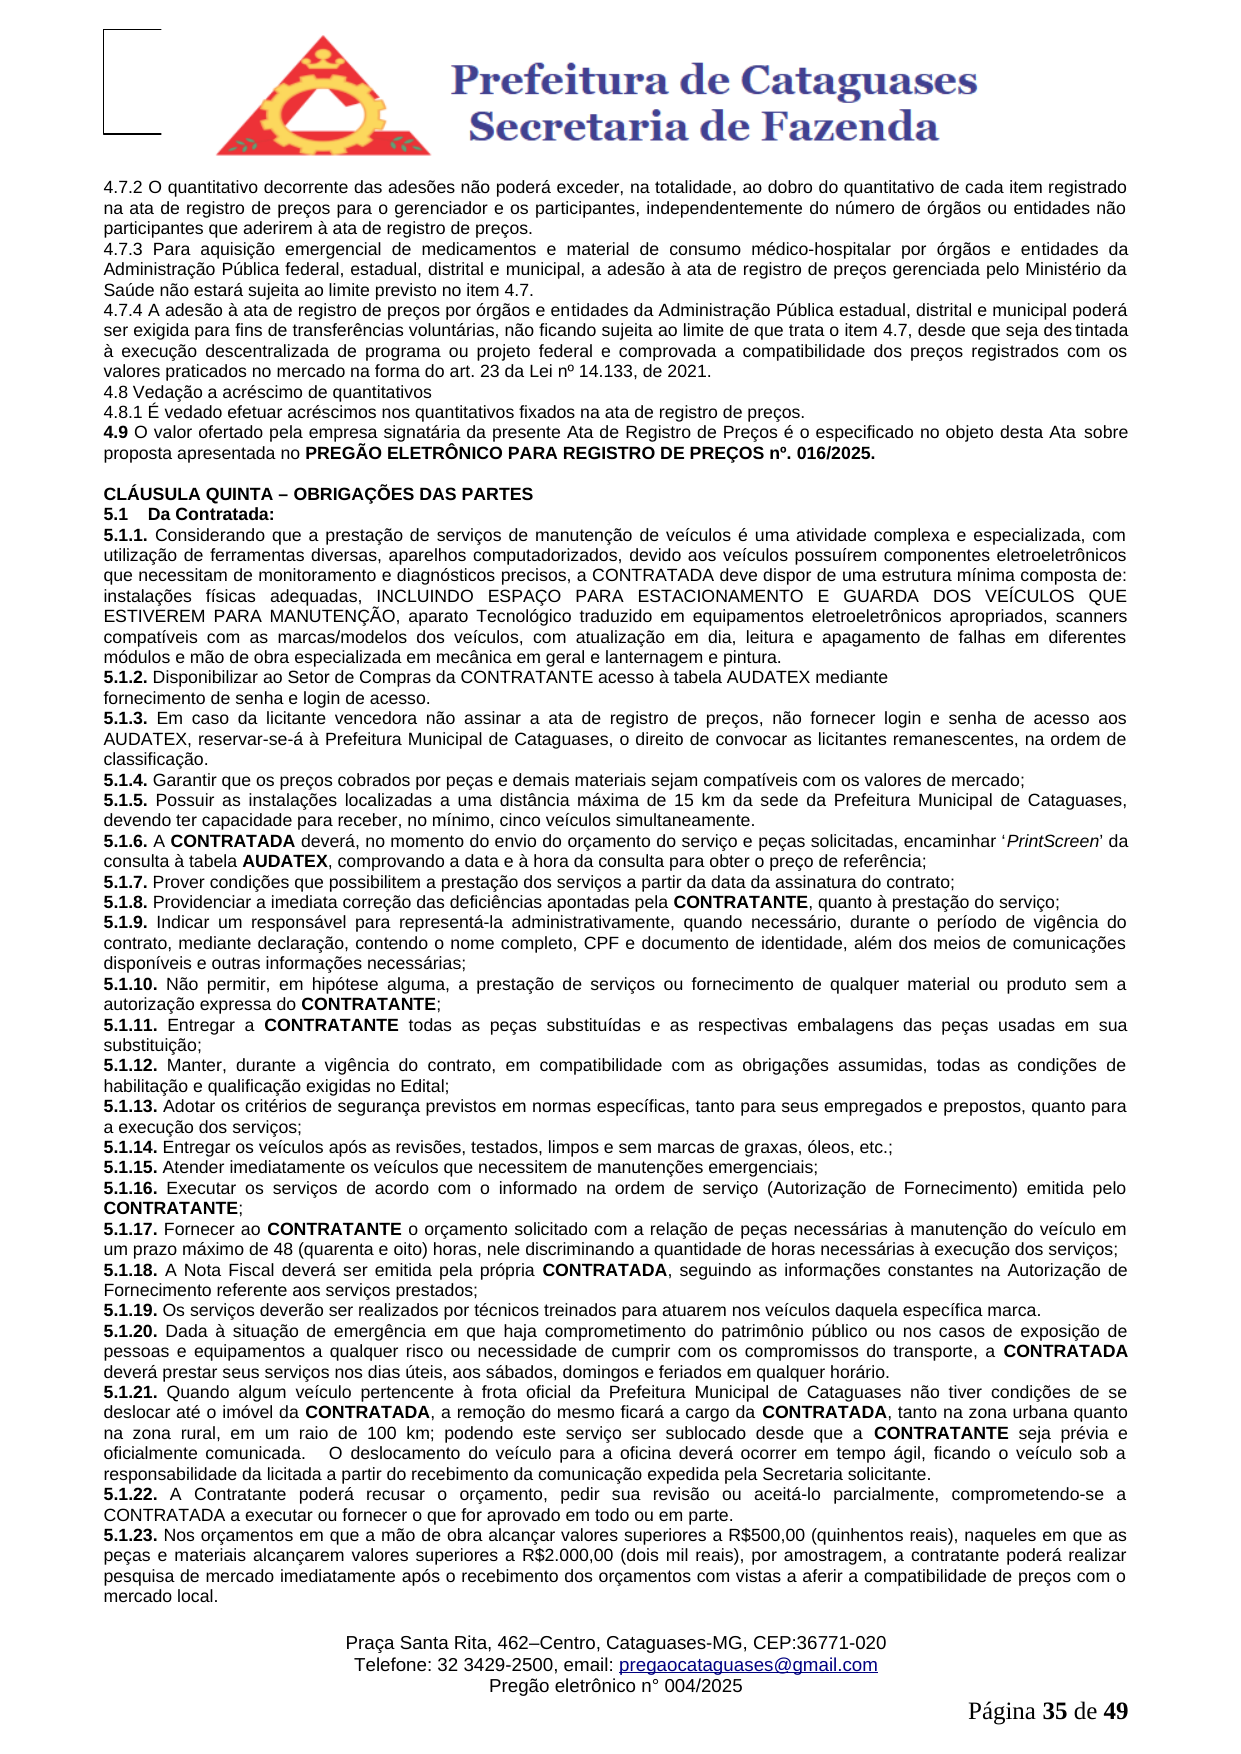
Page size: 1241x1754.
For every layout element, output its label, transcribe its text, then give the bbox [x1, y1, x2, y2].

text 5.1.6. A CONTRATADA deverá, no momento do envio do orçamento do serviço e peças solicitadas, encaminhar ‘PrintScreen’ da consulta à tabela AUDATEX, comprovando a data e à hora da consulta para obter o preço de referência; [103, 831, 1128, 871]
list Da Contratada: [103, 504, 1128, 524]
text 5.1.22. A Contratante poderá recusar o orçamento, pedir sua revisão ou aceitá-lo parcialmente, comprometendo-se a CONTRATADA a executar ou fornecer o que for aprovado em todo ou em parte. [103, 1484, 1128, 1525]
text 5.1.13. Adotar os critérios de segurança previstos em normas específicas, tanto para seus empregados e prepostos, quanto para a execução dos serviços; [103, 1096, 1128, 1137]
text 5.1.1. Considerando que a prestação de serviços de manutenção de veículos é uma atividade complexa e especializada, com utilização de ferramentas diversas, aparelhos computadorizados, devido aos veículos possuírem componentes eletroeletrônicos que necessitam de monitoramento e diagnósticos precisos, a CONTRATADA deve dispor de uma estrutura mínima composta de: instalações físicas adequadas, INCLUINDO ESPAÇO PARA ESTACIONAMENTO E GUARDA DOS VEÍCULOS QUE ESTIVEREM PARA MANUTENÇÃO, aparato Tecnológico traduzido em equipamentos eletroeletrônicos apropriados, scanners compatíveis com as marcas/modelos dos veículos, com atualização em dia, leitura e apagamento de falhas em diferentes módulos e mão de obra especializada em mecânica em geral e lanternagem e pintura. [103, 524, 1128, 667]
text 5.1.18. A Nota Fiscal deverá ser emitida pela própria CONTRATADA, seguindo as informações constantes na Autorização de Fornecimento referente aos serviços prestados; [103, 1259, 1128, 1300]
text 5.1.16. Executar os serviços de acordo com o informado na ordem de serviço (Autorização de Fornecimento) emitida pelo CONTRATANTE; [103, 1178, 1128, 1218]
picture [161, 29, 1071, 177]
text 5.1.10. Não permitir, em hipótese alguma, a prestação de serviços ou fornecimento de qualquer material ou produto sem a autorização expressa do CONTRATANTE; [103, 973, 1128, 1014]
text 5.1.4. Garantir que os preços cobrados por peças e demais materiais sejam compatíveis com os valores de mercado; [103, 769, 1128, 790]
text 4.8.1 É vedado efetuar acréscimos nos quantitativos fixados na ata de registro de preços. [103, 402, 1128, 422]
text 5.1.11. Entregar a CONTRATANTE todas as peças substituídas e as respectivas embalagens das peças usadas em sua substituição; [103, 1014, 1128, 1055]
text 5.1.12. Manter, durante a vigência do contrato, em compatibilidade com as obrigações assumidas, todas as condições de habilitação e qualificação exigidas no Edital; [103, 1055, 1128, 1096]
text 4.9 O valor ofertado pela empresa signatária da presente Ata de Registro de Preços é o especificado no objeto desta Ata sobre proposta apresentada no PREGÃO ELETRÔNICO PARA REGISTRO DE PREÇOS nº. 016/2025. [103, 422, 1128, 463]
text 4.8 Vedação a acréscimo de quantitativos [103, 381, 1128, 402]
list 4.7.3 Para aquisição emergencial de medicamentos e material de consumo médico-hospitalar por órgãos e entidades da Administração Pública federal, estadual, distrital e municipal, a adesão à ata de registro de preços gerenciada pelo Ministério da Saúde não estará sujeita ao limite previsto no item 4.7. [103, 238, 1128, 300]
text 5.1.17. Fornecer ao CONTRATANTE o orçamento solicitado com a relação de peças necessárias à manutenção do veículo em um prazo máximo de 48 (quarenta e oito) horas, nele discriminando a quantidade de horas necessárias à execução dos serviços; [103, 1218, 1128, 1259]
text 5.1.8. Providenciar a imediata correção das deficiências apontadas pela CONTRATANTE, quanto à prestação do serviço; [103, 892, 1128, 912]
list 4.7.2 O quantitativo decorrente das adesões não poderá exceder, na totalidade, ao dobro do quantitativo de cada item registrado na ata de registro de preços para o gerenciador e os participantes, independentemente do número de órgãos ou entidades não participantes que aderirem à ata de registro de preços. [103, 177, 1128, 238]
text 5.1.14. Entregar os veículos após as revisões, testados, limpos e sem marcas de graxas, óleos, etc.; [103, 1137, 1128, 1157]
text CLÁUSULA QUINTA – OBRIGAÇÕES DAS PARTES [103, 483, 1128, 504]
text 5.1.21. Quando algum veículo pertencente à frota oficial da Prefeitura Municipal de Cataguases não tiver condições de se deslocar até o imóvel da CONTRATADA, a remoção do mesmo ficará a cargo da CONTRATADA, tanto na zona urbana quanto na zona rural, em um raio de 100 km; podendo este serviço ser sublocado desde que a CONTRATANTE seja prévia e oficialmente comunicada. O deslocamento do veículo para a oficina deverá ocorrer em tempo ágil, ficando o veículo sob a responsabilidade da licitada a partir do recebimento da comunicação expedida pela Secretaria solicitante. [103, 1382, 1128, 1484]
text 5.1.20. Dada à situação de emergência em que haja comprometimento do patrimônio público ou nos casos de exposição de pessoas e equipamentos a qualquer risco ou necessidade de cumprir com os compromissos do transporte, a CONTRATADA deverá prestar seus serviços nos dias úteis, aos sábados, domingos e feriados em qualquer horário. [103, 1321, 1128, 1382]
text 5.1.19. Os serviços deverão ser realizados por técnicos treinados para atuarem nos veículos daquela específica marca. [103, 1300, 1128, 1321]
text 5.1.5. Possuir as instalações localizadas a uma distância máxima de 15 km da sede da Prefeitura Municipal de Cataguases, devendo ter capacidade para receber, no mínimo, cinco veículos simultaneamente. [103, 790, 1128, 831]
text 5.1.7. Prover condições que possibilitem a prestação dos serviços a partir da data da assinatura do contrato; [103, 871, 1128, 892]
text 5.1.3. Em caso da licitante vencedora não assinar a ata de registro de preços, não fornecer login e senha de acesso aos AUDATEX, reservar-se-á à Prefeitura Municipal de Cataguases, o direito de convocar as licitantes remanescentes, na ordem de classificação. [103, 708, 1128, 769]
text 5.1.23. Nos orçamentos em que a mão de obra alcançar valores superiores a R$500,00 (quinhentos reais), naqueles em que as peças e materiais alcançarem valores superiores a R$2.000,00 (dois mil reais), por amostragem, a contratante poderá realizar pesquisa de mercado imediatamente após o recebimento dos orçamentos com vistas a aferir a compatibilidade de preços com o mercado local. [103, 1525, 1128, 1606]
text 4.7.4 A adesão à ata de registro de preços por órgãos e entidades da Administração Pública estadual, distrital e municipal poderá ser exigida para fins de transferências voluntárias, não ficando sujeita ao limite de que trata o item 4.7, desde que seja destintada à execução descentralizada de programa ou projeto federal e comprovada a compatibilidade dos preços registrados com os valores praticados no mercado na forma do art. 23 da Lei nº 14.133, de 2021. [103, 300, 1128, 381]
text fornecimento de senha e login de acesso. [103, 688, 1128, 708]
text 5.1.15. Atender imediatamente os veículos que necessitem de manutenções emergenciais; [103, 1157, 1128, 1178]
text 5.1.9. Indicar um responsável para representá-la administrativamente, quando necessário, durante o período de vigência do contrato, mediante declaração, contendo o nome completo, CPF e documento de identidade, além dos meios de comunicações disponíveis e outras informações necessárias; [103, 912, 1128, 973]
text 5.1.2. Disponibilizar ao Setor de Compras da CONTRATANTE acesso à tabela AUDATEX mediante [103, 667, 1128, 688]
